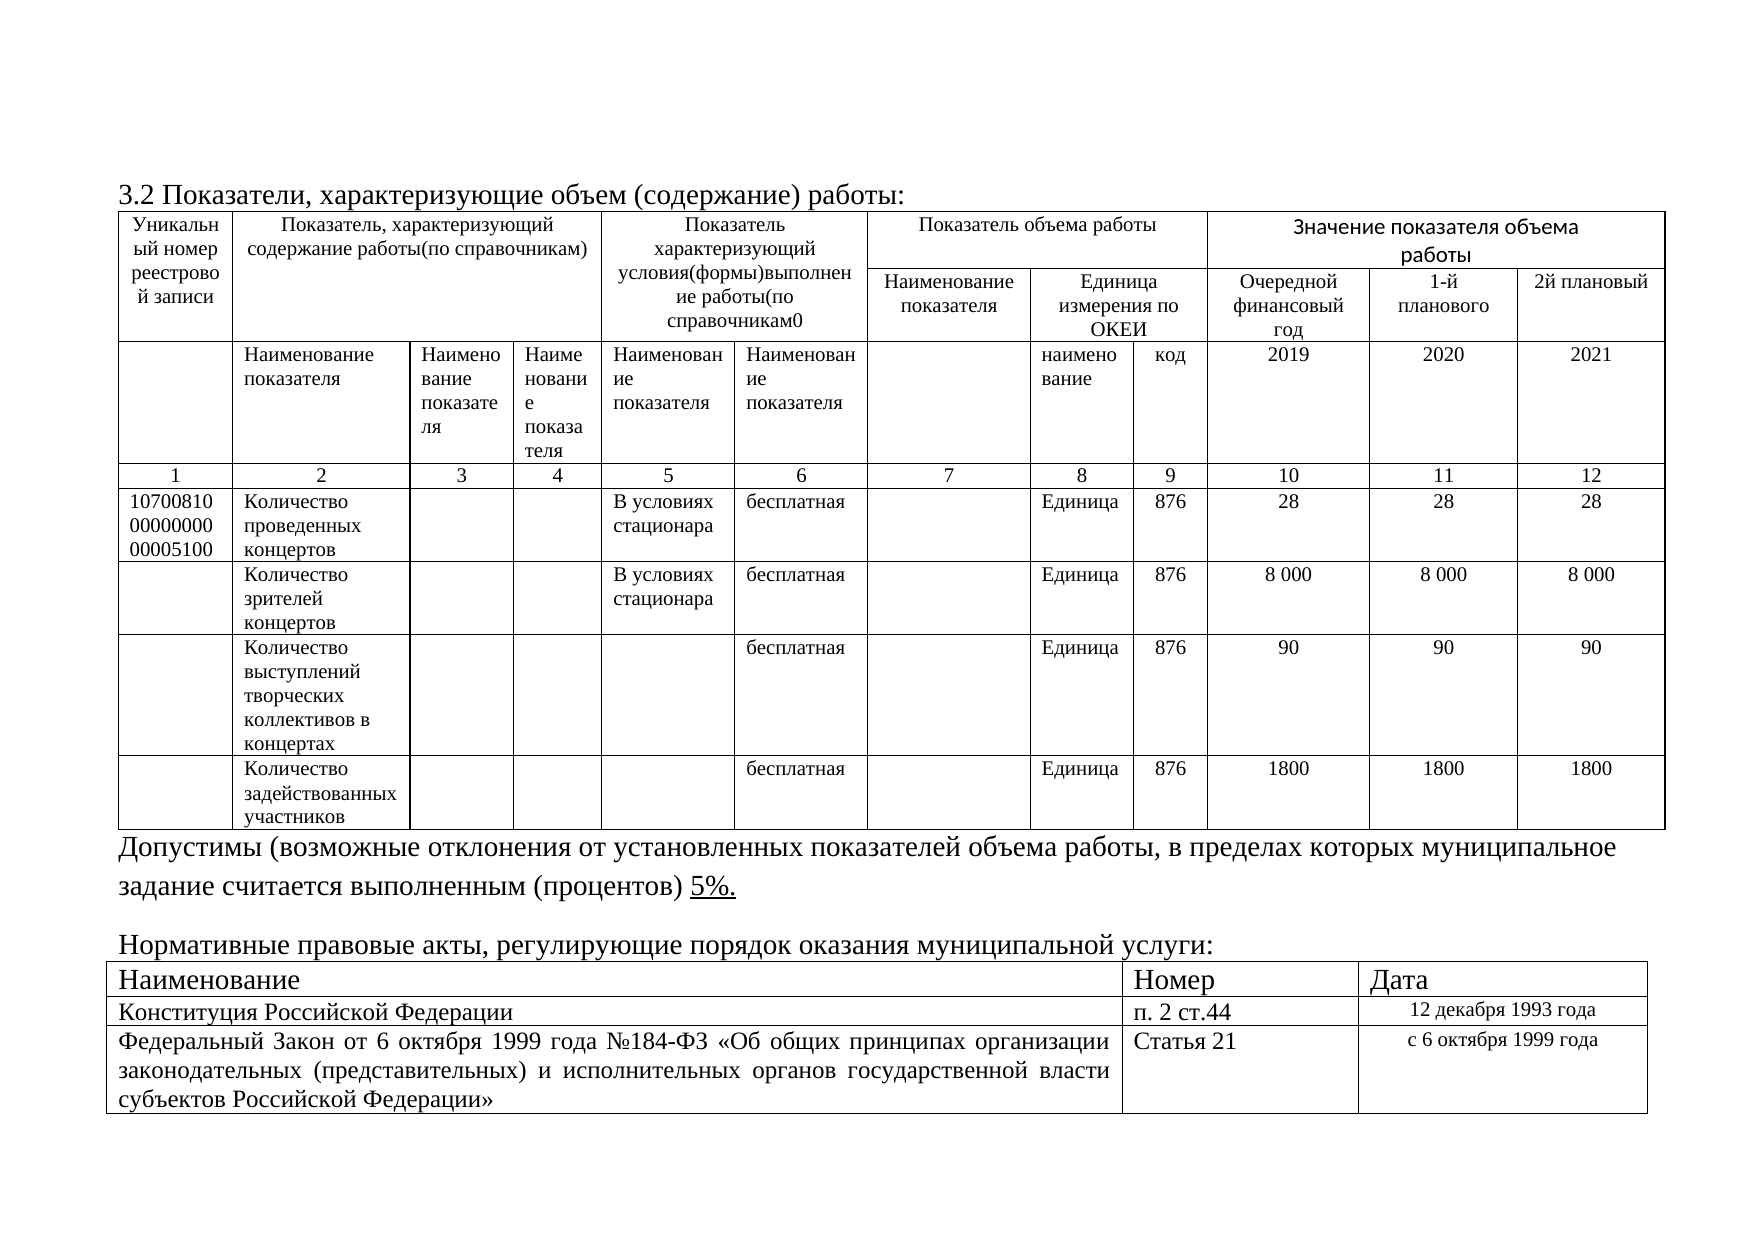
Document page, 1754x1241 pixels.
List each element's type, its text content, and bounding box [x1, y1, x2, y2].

table_cell [868, 756, 1030, 828]
table_cell 876 [1134, 756, 1207, 828]
table_cell Единица [1031, 756, 1133, 828]
text 3.2 Показатели, характеризующие объем (содержание) работы: [118, 177, 1695, 211]
table_cell [119, 342, 232, 462]
table_cell 1800 [1208, 756, 1369, 828]
table_cell бесплатная [735, 489, 867, 561]
table_cell Единица измерения по ОКЕИ [1031, 269, 1207, 341]
table_cell 2021 [1518, 342, 1664, 462]
table_cell с 6 октября 1999 года [1359, 1026, 1647, 1113]
table_cell [868, 562, 1030, 634]
table_cell 12 декабря 1993 года [1359, 997, 1647, 1025]
table_cell Наименование показателя [233, 342, 409, 462]
table_cell [411, 562, 513, 634]
table_cell 90 [1518, 635, 1664, 755]
table_cell 4 [514, 464, 601, 487]
table_cell [514, 756, 601, 828]
table_cell [868, 489, 1030, 561]
table_cell [602, 635, 734, 755]
text Допустимы (возможные отклонения от установленных показателей объема работы, в пределах которых муниципальное задание считается выполненным (процентов) 5%. [118, 829, 1695, 902]
table_cell 8 000 [1518, 562, 1664, 634]
table_cell 1-й планового [1370, 269, 1517, 341]
table_cell Наименование показателя [514, 342, 601, 462]
table_cell Наименование показателя [868, 269, 1030, 341]
table_cell 2020 [1370, 342, 1517, 462]
table_cell 90 [1208, 635, 1369, 755]
table_cell 28 [1208, 489, 1369, 561]
table_cell [514, 562, 601, 634]
table_cell Наименование показателя [411, 342, 513, 462]
table_cell п. 2 ст.44 [1123, 997, 1358, 1025]
text Нормативные правовые акты, регулирующие порядок оказания муниципальной услуги: [118, 927, 1695, 961]
table_cell 107008100000000000005100 [119, 489, 232, 561]
table_cell В условиях стационара [602, 489, 734, 561]
table_cell 12 [1518, 464, 1664, 487]
table_cell 1800 [1518, 756, 1664, 828]
table_header Наименование [107, 962, 1122, 996]
table_cell бесплатная [735, 562, 867, 634]
table_cell 90 [1370, 635, 1517, 755]
table_cell 876 [1134, 562, 1207, 634]
table_header Дата [1359, 962, 1647, 996]
table_cell 1800 [1370, 756, 1517, 828]
table_header Показатель характеризующий условия(формы)выполнение работы(по справочникам0 [602, 212, 867, 341]
table_cell 876 [1134, 489, 1207, 561]
table_cell Наименование показателя [735, 342, 867, 462]
table_cell 876 [1134, 635, 1207, 755]
table_cell 2й плановый [1518, 269, 1664, 341]
table_header Уникальный номер реестровой записи [119, 212, 232, 341]
table_header Номер [1123, 962, 1358, 996]
table_cell Количество проведенных концертов [233, 489, 409, 561]
table_cell [119, 562, 232, 634]
table_cell бесплатная [735, 756, 867, 828]
table_cell Единица [1031, 562, 1133, 634]
table_cell 1 [119, 464, 232, 487]
table_cell 3 [411, 464, 513, 487]
table_cell Федеральный Закон от 6 октября 1999 года №184-ФЗ «Об общих принципах организации законодательных (представительных) и исполнительных органов государственной власти субъектов Российской Федерации» [107, 1026, 1122, 1113]
table_cell Конституция Российской Федерации [107, 997, 1122, 1025]
table_cell Количество задействованных участников [233, 756, 409, 828]
table_cell наименование [1031, 342, 1133, 462]
table_cell 2 [233, 464, 409, 487]
table_cell 7 [868, 464, 1030, 487]
table_cell 8 [1031, 464, 1133, 487]
table_cell Единица [1031, 489, 1133, 561]
table_cell [514, 635, 601, 755]
table_cell [868, 635, 1030, 755]
table_cell [411, 756, 513, 828]
table_cell 28 [1518, 489, 1664, 561]
table_cell [119, 756, 232, 828]
table_cell 6 [735, 464, 867, 487]
table_cell 10 [1208, 464, 1369, 487]
table_cell 11 [1370, 464, 1517, 487]
table_cell 8 000 [1370, 562, 1517, 634]
table_cell [602, 756, 734, 828]
table_cell В условиях стационара [602, 562, 734, 634]
table_cell Очередной финансовый год [1208, 269, 1369, 341]
table_cell Количество выступлений творческих коллективов в концертах [233, 635, 409, 755]
table_cell бесплатная [735, 635, 867, 755]
table_cell 8 000 [1208, 562, 1369, 634]
table_cell код [1134, 342, 1207, 462]
table_cell [119, 635, 232, 755]
table_cell Количество зрителей концертов [233, 562, 409, 634]
table_cell [411, 635, 513, 755]
table_cell Статья 21 [1123, 1026, 1358, 1113]
table_cell [411, 489, 513, 561]
table_cell [868, 342, 1030, 462]
table_cell Единица [1031, 635, 1133, 755]
table_cell 9 [1134, 464, 1207, 487]
table_header Показатель объема работы [868, 212, 1207, 268]
table_cell 28 [1370, 489, 1517, 561]
table_header Показатель, характеризующий содержание работы(по справочникам) [233, 212, 601, 341]
table_cell Наименование показателя [602, 342, 734, 462]
table_cell 2019 [1208, 342, 1369, 462]
table_header Значение показателя объема работы [1208, 212, 1664, 268]
table_cell 5 [602, 464, 734, 487]
table_cell [514, 489, 601, 561]
